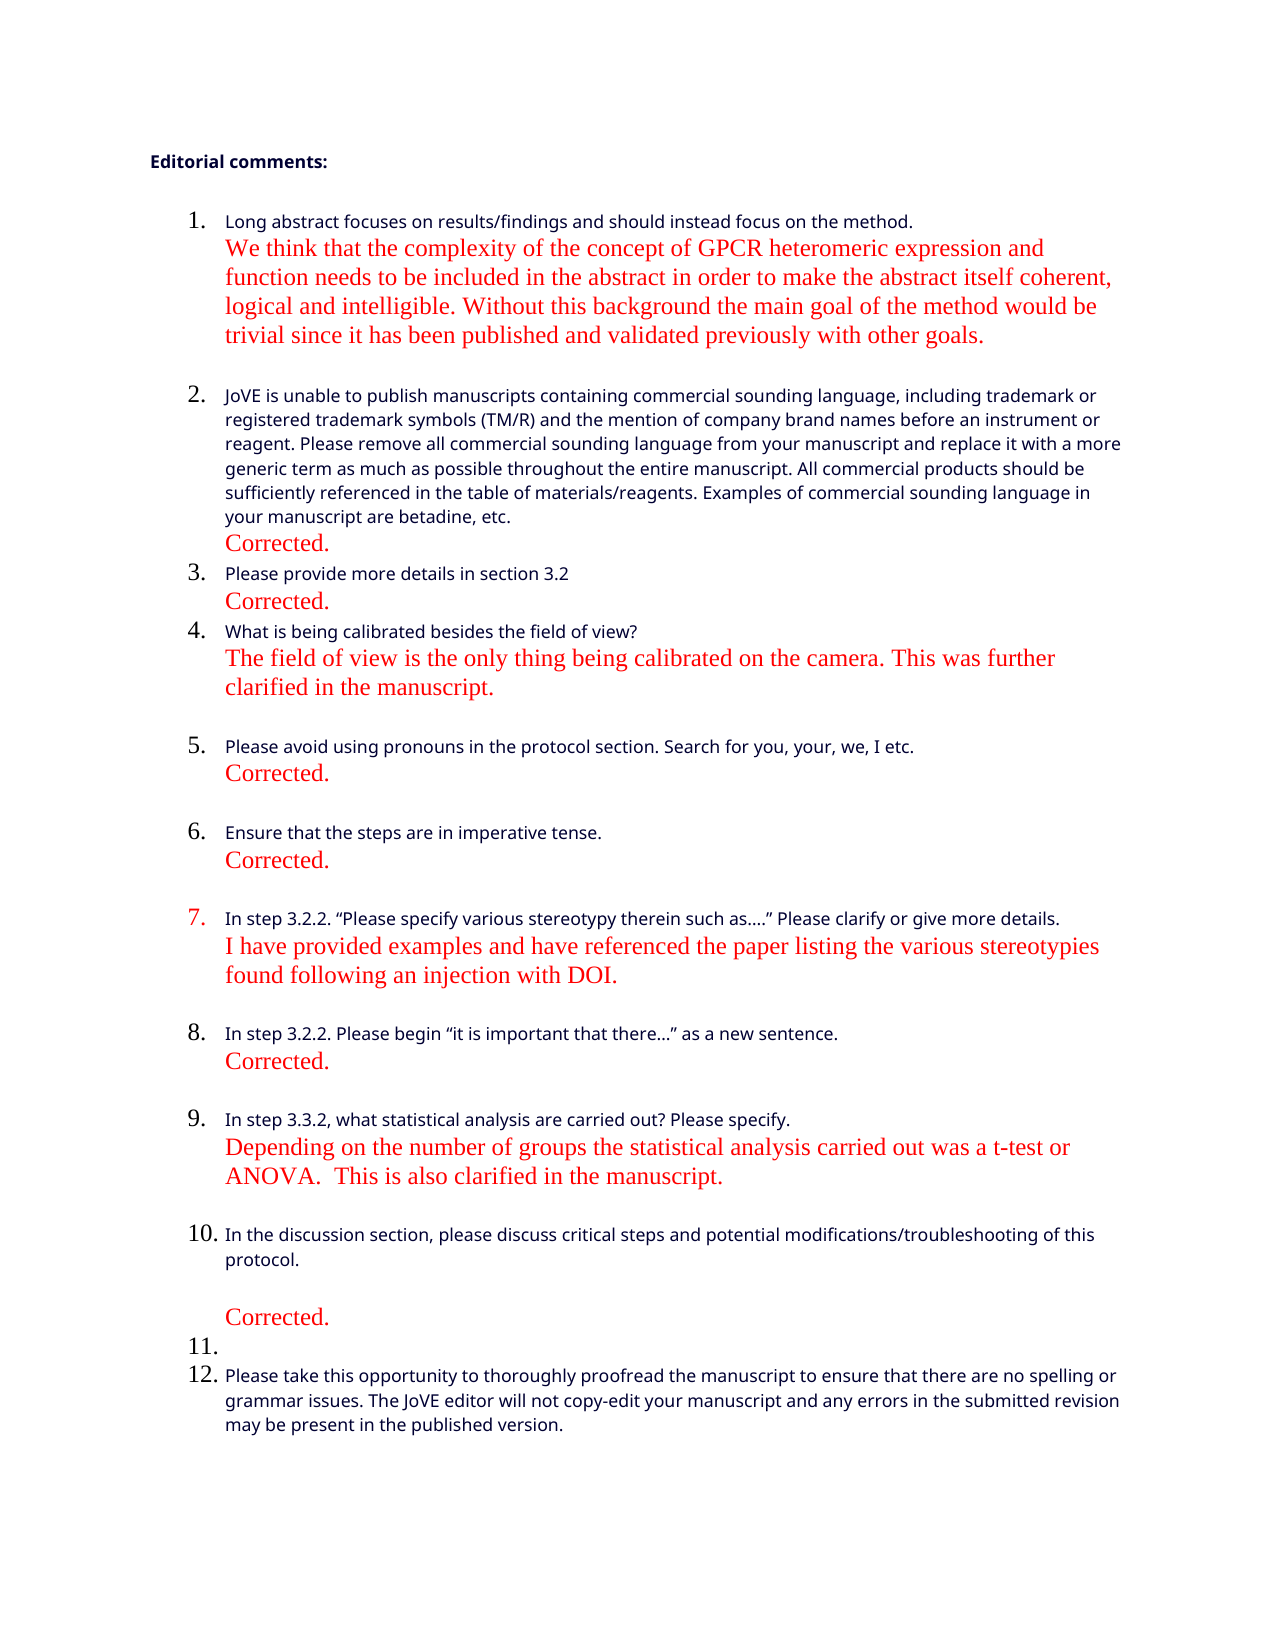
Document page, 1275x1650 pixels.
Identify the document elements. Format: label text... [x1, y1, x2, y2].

list We think that the complexity of the concept of GPCR heteromeric expression and function needs to be included in the abstract in order to make the abstract itself coherent, logical and intelligible. Without this background the main goal of the method would be trivial since it has been published and validated previously with other goals. [225, 233, 1125, 379]
list What is being calibrated besides the field of view? The field of view is the only thing being calibrated on the camera. This was further clarified in the manuscript. [187, 615, 1125, 701]
list Please provide more details in section 3.2 Corrected. [187, 557, 1125, 615]
list Please take this opportunity to thoroughly proofread the manuscript to ensure that there are no spelling or grammar issues. The JoVE editor will not copy-edit your manuscript and any errors in the submitted revision may be present in the published version. [187, 1359, 1125, 1437]
list Please avoid using pronouns in the protocol section. Search for you, your, we, I etc. Corrected. [187, 730, 1125, 787]
text Editorial comments: [150, 150, 1125, 205]
list JoVE is unable to publish manuscripts containing commercial sounding language, including trademark or registered trademark symbols (TM/R) and the mention of company brand names before an instrument or reagent. Please remove all commercial sounding language from your manuscript and replace it with a more generic term as much as possible throughout the entire manuscript. All commercial products should be sufficiently referenced in the table of materials/reagents. Examples of commercial sounding language in your manuscript are betadine, etc. Corrected. [187, 379, 1125, 557]
list In step 3.2.2. “Please specify various stereotypy therein such as….” Please clarify or give more details. I have provided examples and have referenced the paper listing the various stereotypies found following an injection with DOI. [187, 902, 1125, 988]
list In step 3.3.2, what statistical analysis are carried out? Please specify. Depending on the number of groups the statistical analysis carried out was a t-test or ANOVA. This is also clarified in the manuscript. [187, 1103, 1125, 1190]
list In step 3.2.2. Please begin “it is important that there…” as a new sentence. Corrected. [187, 1017, 1125, 1075]
list Corrected. [225, 1302, 1125, 1331]
list In the discussion section, please discuss critical steps and potential modifications/troubleshooting of this protocol. [187, 1218, 1125, 1302]
list Long abstract focuses on results/findings and should instead focus on the method. [187, 205, 1125, 233]
list Ensure that the steps are in imperative tense. Corrected. [187, 816, 1125, 873]
